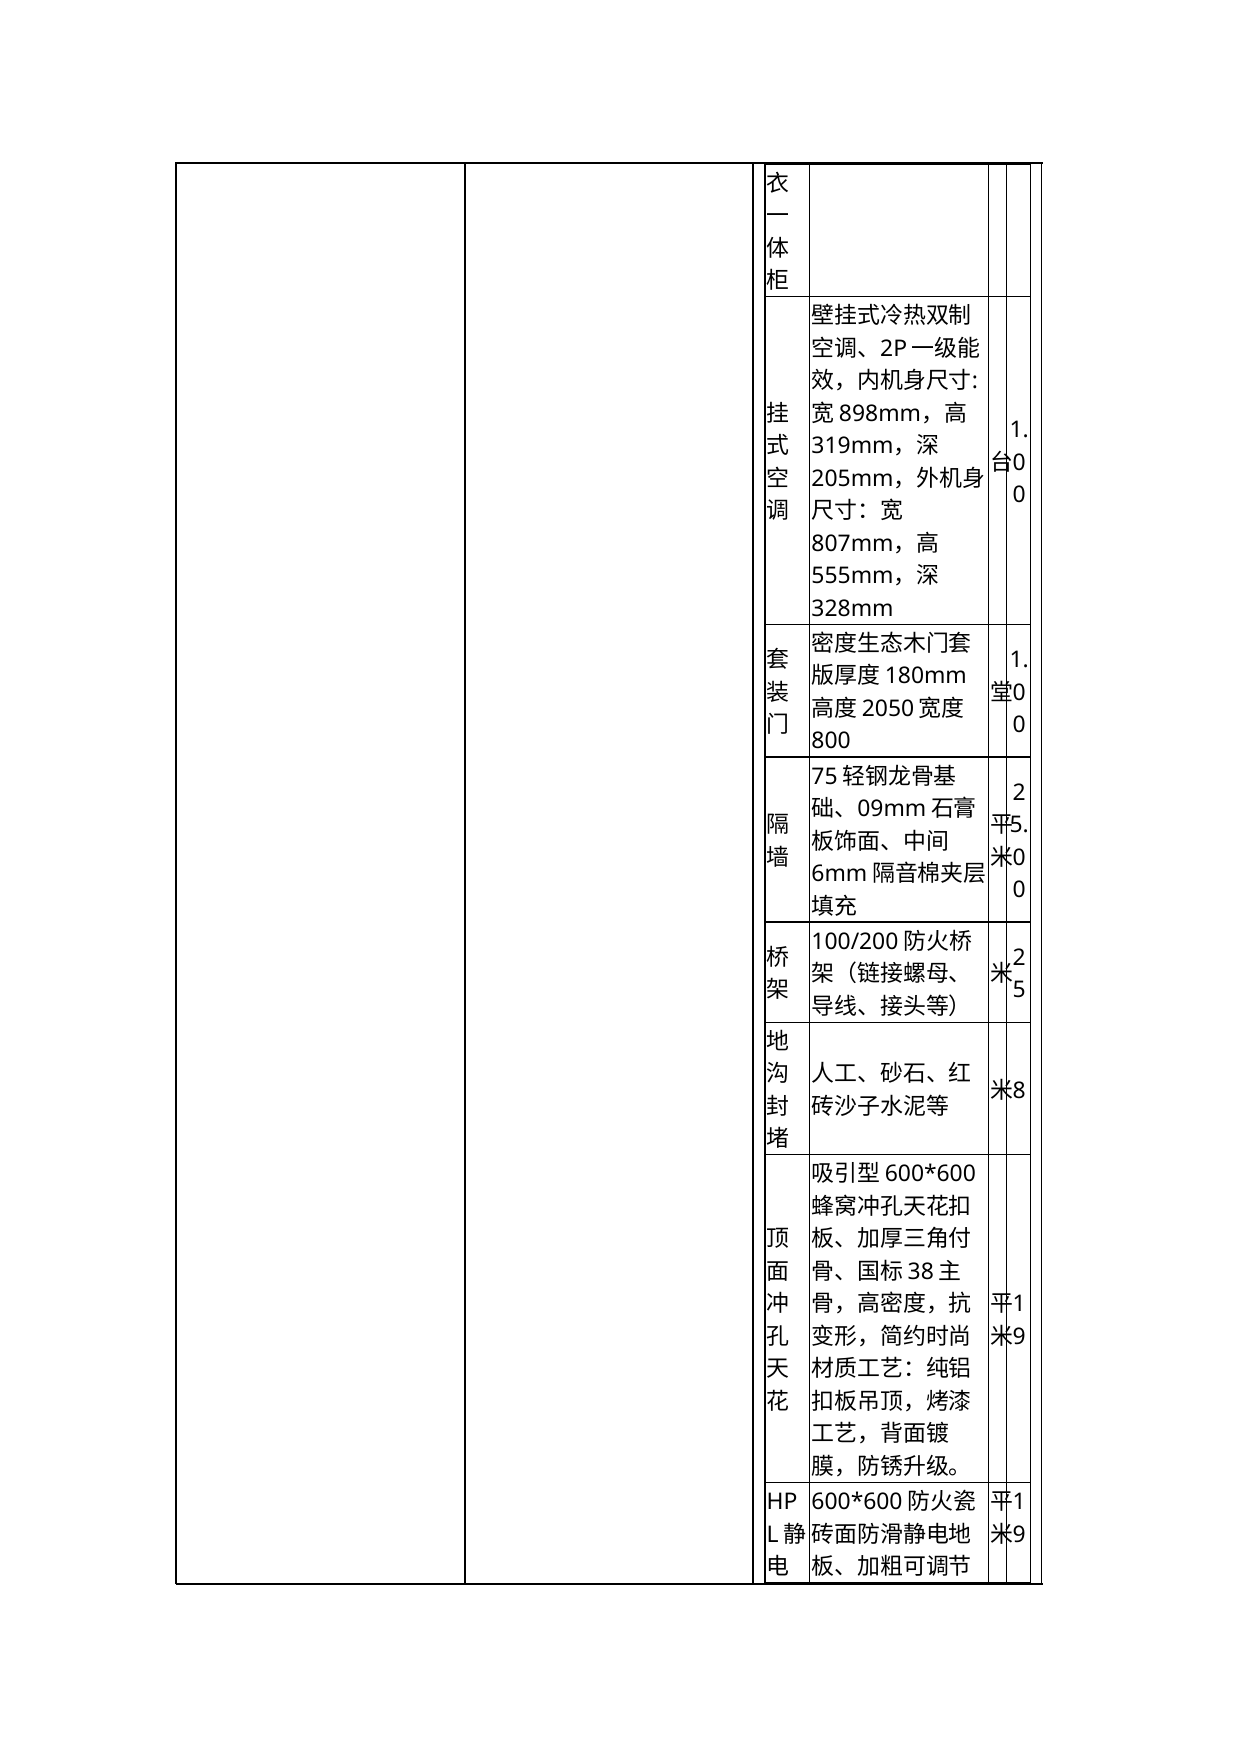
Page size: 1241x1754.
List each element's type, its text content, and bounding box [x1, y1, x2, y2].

table_cell [810, 625, 988, 756]
table_cell [766, 1155, 809, 1482]
table_cell [766, 1023, 809, 1154]
table_cell [766, 923, 809, 1022]
table_cell [989, 923, 1006, 1022]
table_cell [1031, 164, 1041, 1583]
table_cell [810, 1023, 988, 1154]
table_cell [989, 758, 1006, 921]
table_cell [754, 164, 764, 1583]
table_cell [810, 297, 988, 624]
table_cell [989, 1155, 1006, 1482]
table_cell [989, 297, 1006, 624]
table_cell [989, 625, 1006, 756]
table_cell 1 [177, 164, 464, 1583]
table_cell [1007, 1155, 1030, 1482]
table_cell [810, 758, 988, 921]
table_cell [1007, 923, 1030, 1022]
table_cell [989, 1023, 1006, 1154]
table_cell [989, 165, 1006, 296]
table_cell [810, 923, 988, 1022]
table_cell [1007, 1023, 1030, 1154]
table_cell ▲ [466, 164, 752, 1583]
table_cell [810, 1155, 988, 1482]
